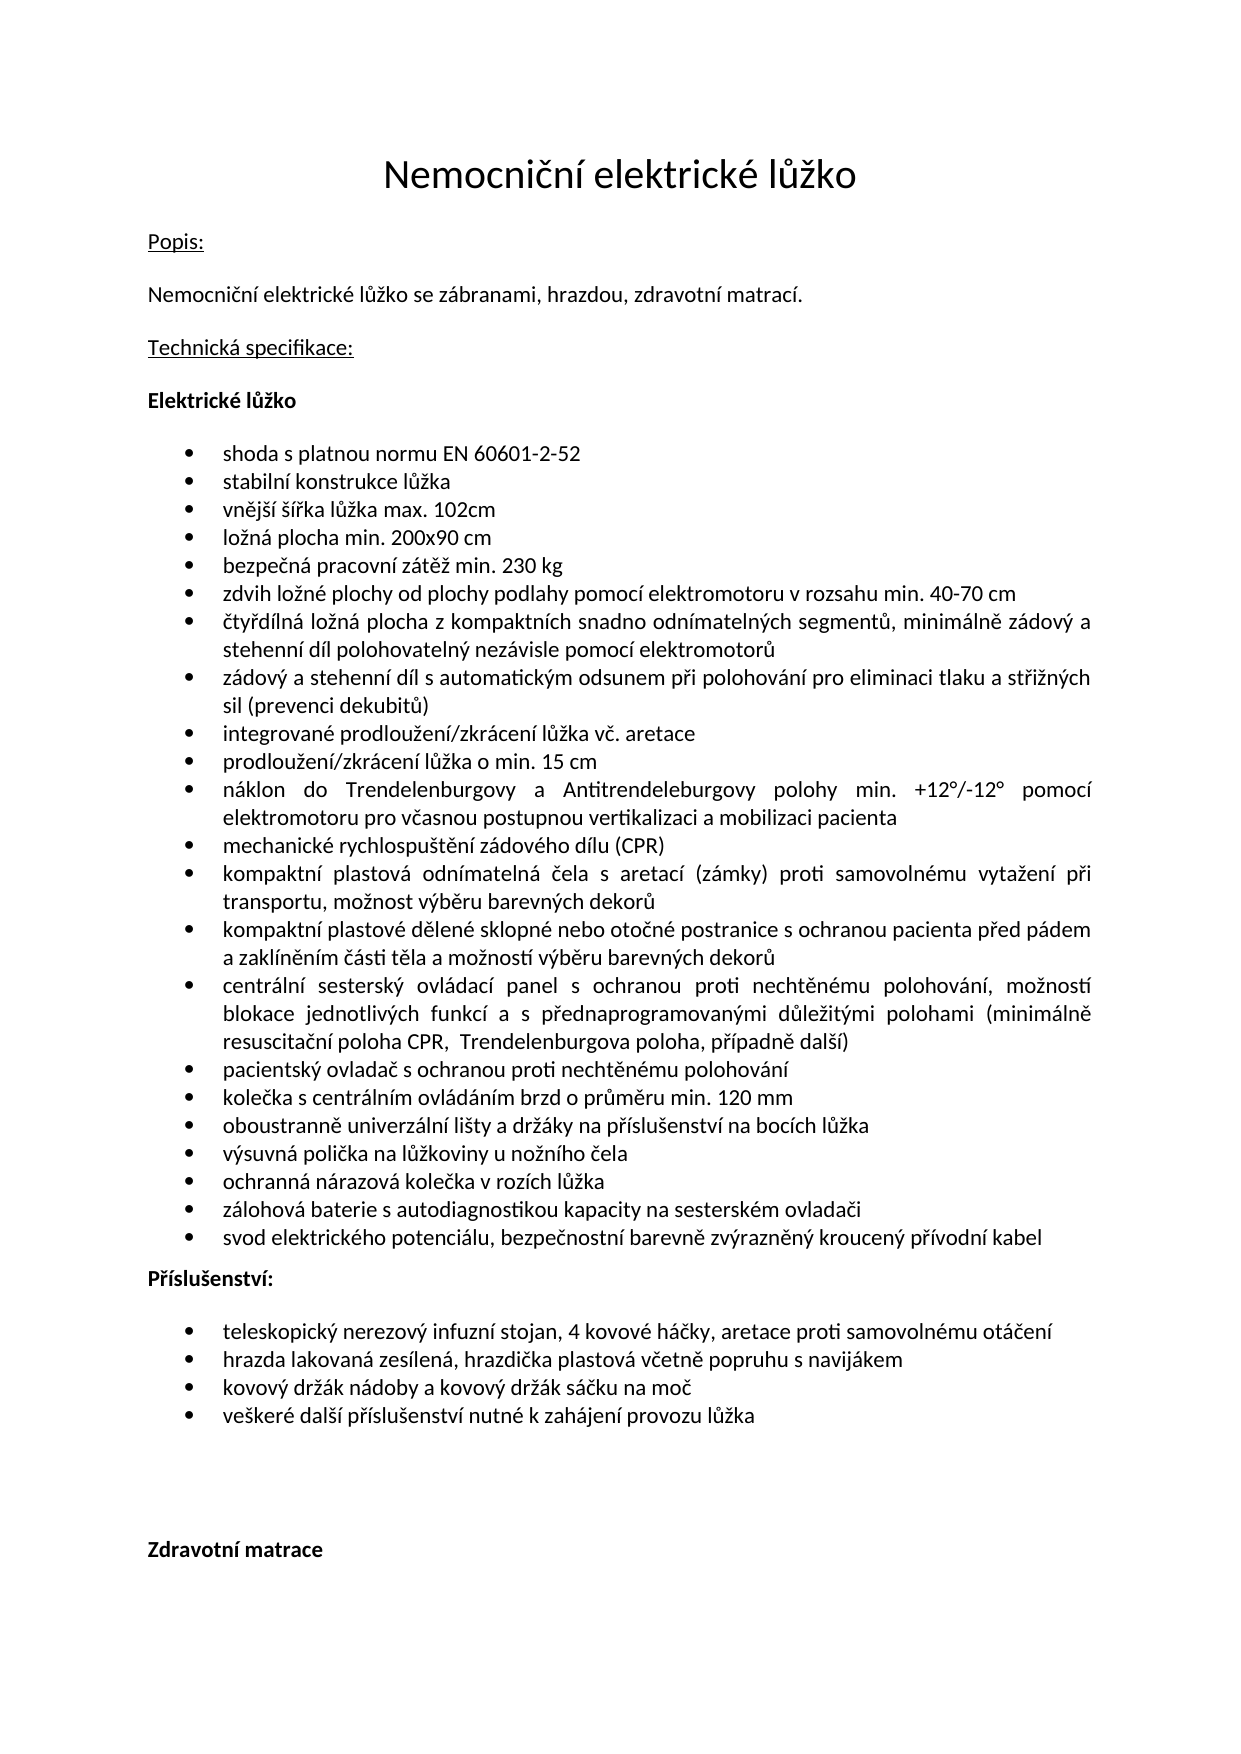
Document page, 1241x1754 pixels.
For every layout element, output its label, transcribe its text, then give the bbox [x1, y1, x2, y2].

text Popis: [148, 227, 1093, 255]
list výsuvná polička na lůžkoviny u nožního čela [185, 1139, 1093, 1167]
list shoda s platnou normu EN 60601-2-52 [185, 439, 1093, 467]
list zálohová baterie s autodiagnostikou kapacity na sesterském ovladači [185, 1196, 1093, 1223]
list veškeré další příslušenství nutné k zahájení provozu lůžka [185, 1401, 1093, 1429]
text Zdravotní matrace [148, 1535, 1093, 1563]
text Nemocniční elektrické lůžko se zábranami, hrazdou, zdravotní matrací. [148, 280, 1093, 308]
list kompaktní plastové dělené sklopné nebo otočné postranice s ochranou pacienta před pádem a zaklíněním části těla a možností výběru barevných dekorů [185, 915, 1093, 971]
text Nemocniční elektrické lůžko [148, 148, 1093, 198]
text Příslušenství: [148, 1264, 1093, 1292]
list pacientský ovladač s ochranou proti nechtěnému polohování [185, 1055, 1093, 1083]
list bezpečná pracovní zátěž min. 230 kg [185, 551, 1093, 579]
list vnější šířka lůžka max. 102cm [185, 495, 1093, 523]
list oboustranně univerzální lišty a držáky na příslušenství na bocích lůžka [185, 1111, 1093, 1139]
list kompaktní plastová odnímatelná čela s aretací (zámky) proti samovolnému vytažení při transportu, možnost výběru barevných dekorů [185, 859, 1093, 915]
list kolečka s centrálním ovládáním brzd o průměru min. 120 mm [185, 1083, 1093, 1111]
list čtyřdílná ložná plocha z kompaktních snadno odnímatelných segmentů, minimálně zádový a stehenní díl polohovatelný nezávisle pomocí elektromotorů [185, 607, 1093, 663]
list hrazda lakovaná zesílená, hrazdička plastová včetně popruhu s navijákem [185, 1345, 1093, 1373]
list zádový a stehenní díl s automatickým odsunem při polohování pro eliminaci tlaku a střižných sil (prevenci dekubitů) [185, 663, 1093, 719]
list teleskopický nerezový infuzní stojan, 4 kovové háčky, aretace proti samovolnému otáčení [185, 1317, 1093, 1345]
text Technická specifikace: [148, 333, 1093, 361]
list ložná plocha min. 200x90 cm [185, 523, 1093, 551]
list náklon do Trendelenburgovy a Antitrendeleburgovy polohy min. +12°/-12° pomocí elektromotoru pro včasnou postupnou vertikalizaci a mobilizaci pacienta [185, 775, 1093, 831]
list zdvih ložné plochy od plochy podlahy pomocí elektromotoru v rozsahu min. 40-70 cm [185, 579, 1093, 607]
list svod elektrického potenciálu, bezpečnostní barevně zvýrazněný kroucený přívodní kabel [185, 1223, 1093, 1252]
list integrované prodloužení/zkrácení lůžka vč. aretace [185, 719, 1093, 747]
list kovový držák nádoby a kovový držák sáčku na moč [185, 1373, 1093, 1401]
list prodloužení/zkrácení lůžka o min. 15 cm [185, 747, 1093, 775]
list mechanické rychlospuštění zádového dílu (CPR) [185, 831, 1093, 859]
list stabilní konstrukce lůžka [185, 467, 1093, 495]
text Elektrické lůžko [148, 386, 1093, 414]
list centrální sesterský ovládací panel s ochranou proti nechtěnému polohování, možností blokace jednotlivých funkcí a s přednaprogramovanými důležitými polohami (minimálně resuscitační poloha CPR, Trendelenburgova poloha, případně další) [185, 971, 1093, 1055]
list ochranná nárazová kolečka v rozích lůžka [185, 1167, 1093, 1196]
